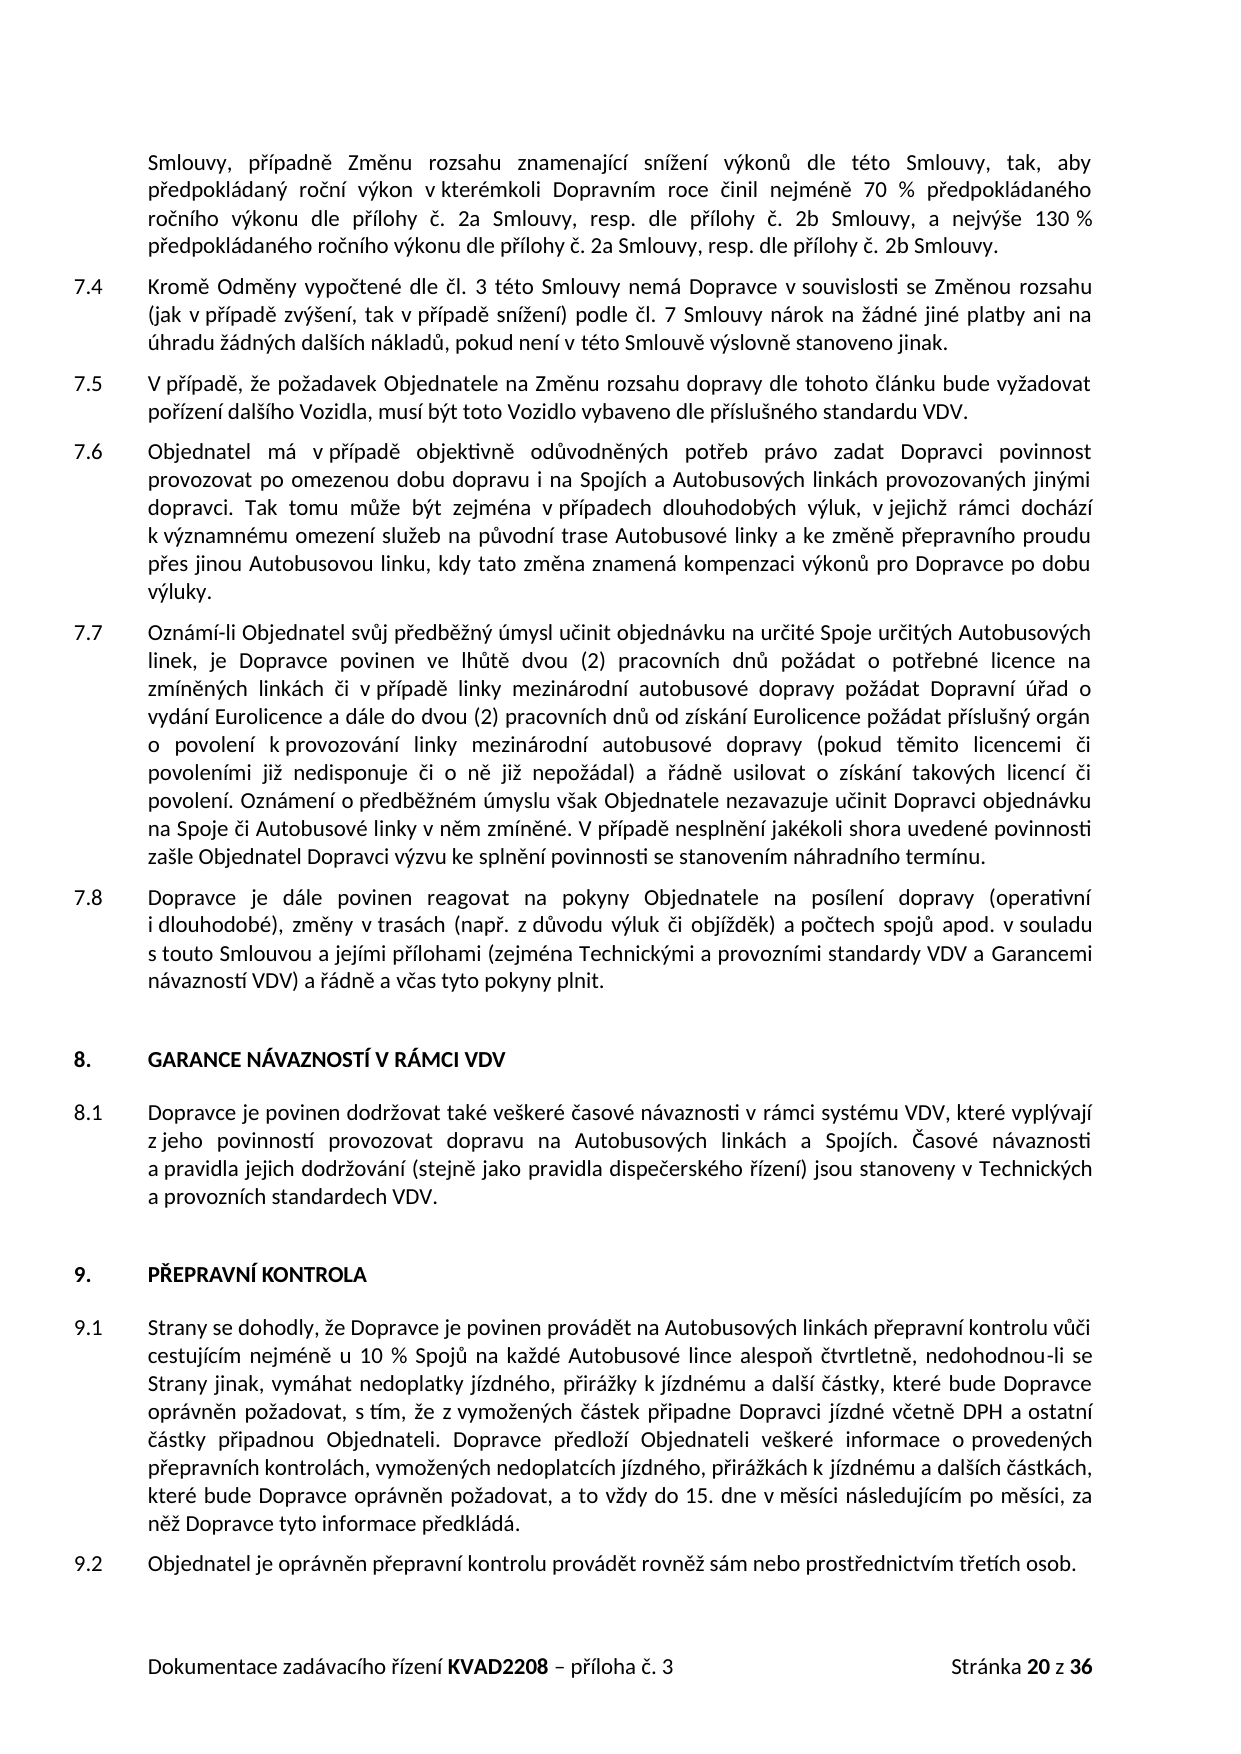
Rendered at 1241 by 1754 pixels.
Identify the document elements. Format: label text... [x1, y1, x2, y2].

subtitle Garance návazností v rámci VDV [74, 1045, 1093, 1073]
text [74, 148, 1093, 260]
subtitle Přepravní kontrola [74, 1260, 1093, 1288]
text Dopravce je dále povinen reagovat na pokyny Objednatele na posílení dopravy (operativní i dlouhodobé), změny v trasách (např. z důvodu výluk či objížděk) a počtech spojů apod. v souladu s touto Smlouvou a jejími přílohami (zejména Technickými a provozními standardy VDV a Garancemi návazností VDV) a řádně a včas tyto pokyny plnit. [74, 883, 1093, 995]
text V případě, že požadavek Objednatele na Změnu rozsahu dopravy dle tohoto článku bude vyžadovat pořízení dalšího Vozidla, musí být toto Vozidlo vybaveno dle příslušného standardu VDV. [74, 369, 1093, 425]
text Objednatel je oprávněn přepravní kontrolu provádět rovněž sám nebo prostřednictvím třetích osob. [74, 1549, 1093, 1577]
text Kromě Odměny vypočtené dle čl. 3 této Smlouvy nemá Dopravce v souvislosti se Změnou rozsahu (jak v případě zvýšení, tak v případě snížení) podle čl. 7 Smlouvy nárok na žádné jiné platby ani na úhradu žádných dalších nákladů, pokud není v této Smlouvě výslovně stanoveno jinak. [74, 272, 1093, 356]
text Oznámí-li Objednatel svůj předběžný úmysl učinit objednávku na určité Spoje určitých Autobusových linek, je Dopravce povinen ve lhůtě dvou (2) pracovních dnů požádat o potřebné licence na zmíněných linkách či v případě linky mezinárodní autobusové dopravy požádat Dopravní úřad o vydání Eurolicence a dále do dvou (2) pracovních dnů od získání Eurolicence požádat příslušný orgán o povolení k provozování linky mezinárodní autobusové dopravy (pokud těmito licencemi či povoleními již nedisponuje či o ně již nepožádal) a řádně usilovat o získání takových licencí či povolení. Oznámení o předběžném úmyslu však Objednatele nezavazuje učinit Dopravci objednávku na Spoje či Autobusové linky v něm zmíněné. V případě nesplnění jakékoli shora uvedené povinnosti zašle Objednatel Dopravci výzvu ke splnění povinnosti se stanovením náhradního termínu. [74, 618, 1093, 870]
text Dopravce je povinen dodržovat také veškeré časové návaznosti v rámci systému VDV, které vyplývají z jeho povinností provozovat dopravu na Autobusových linkách a Spojích. Časové návaznosti a pravidla jejich dodržování (stejně jako pravidla dispečerského řízení) jsou stanoveny v Technických a provozních standardech VDV. [74, 1098, 1093, 1210]
text Objednatel má v případě objektivně odůvodněných potřeb právo zadat Dopravci povinnost provozovat po omezenou dobu dopravu i na Spojích a Autobusových linkách provozovaných jinými dopravci. Tak tomu může být zejména v případech dlouhodobých výluk, v jejichž rámci dochází k významnému omezení služeb na původní trase Autobusové linky a ke změně přepravního proudu přes jinou Autobusovou linku, kdy tato změna znamená kompenzaci výkonů pro Dopravce po dobu výluky. [74, 437, 1093, 605]
text Strany se dohodly, že Dopravce je povinen provádět na Autobusových linkách přepravní kontrolu vůči cestujícím nejméně u 10 % Spojů na každé Autobusové lince alespoň čtvrtletně, nedohodnou-li se Strany jinak, vymáhat nedoplatky jízdného, přirážky k jízdnému a další částky, které bude Dopravce oprávněn požadovat, s tím, že z vymožených částek připadne Dopravci jízdné včetně DPH a ostatní částky připadnou Objednateli. Dopravce předloží Objednateli veškeré informace o provedených přepravních kontrolách, vymožených nedoplatcích jízdného, přirážkách k jízdnému a dalších částkách, které bude Dopravce oprávněn požadovat, a to vždy do 15. dne v měsíci následujícím po měsíci, za něž Dopravce tyto informace předkládá. [74, 1313, 1093, 1537]
